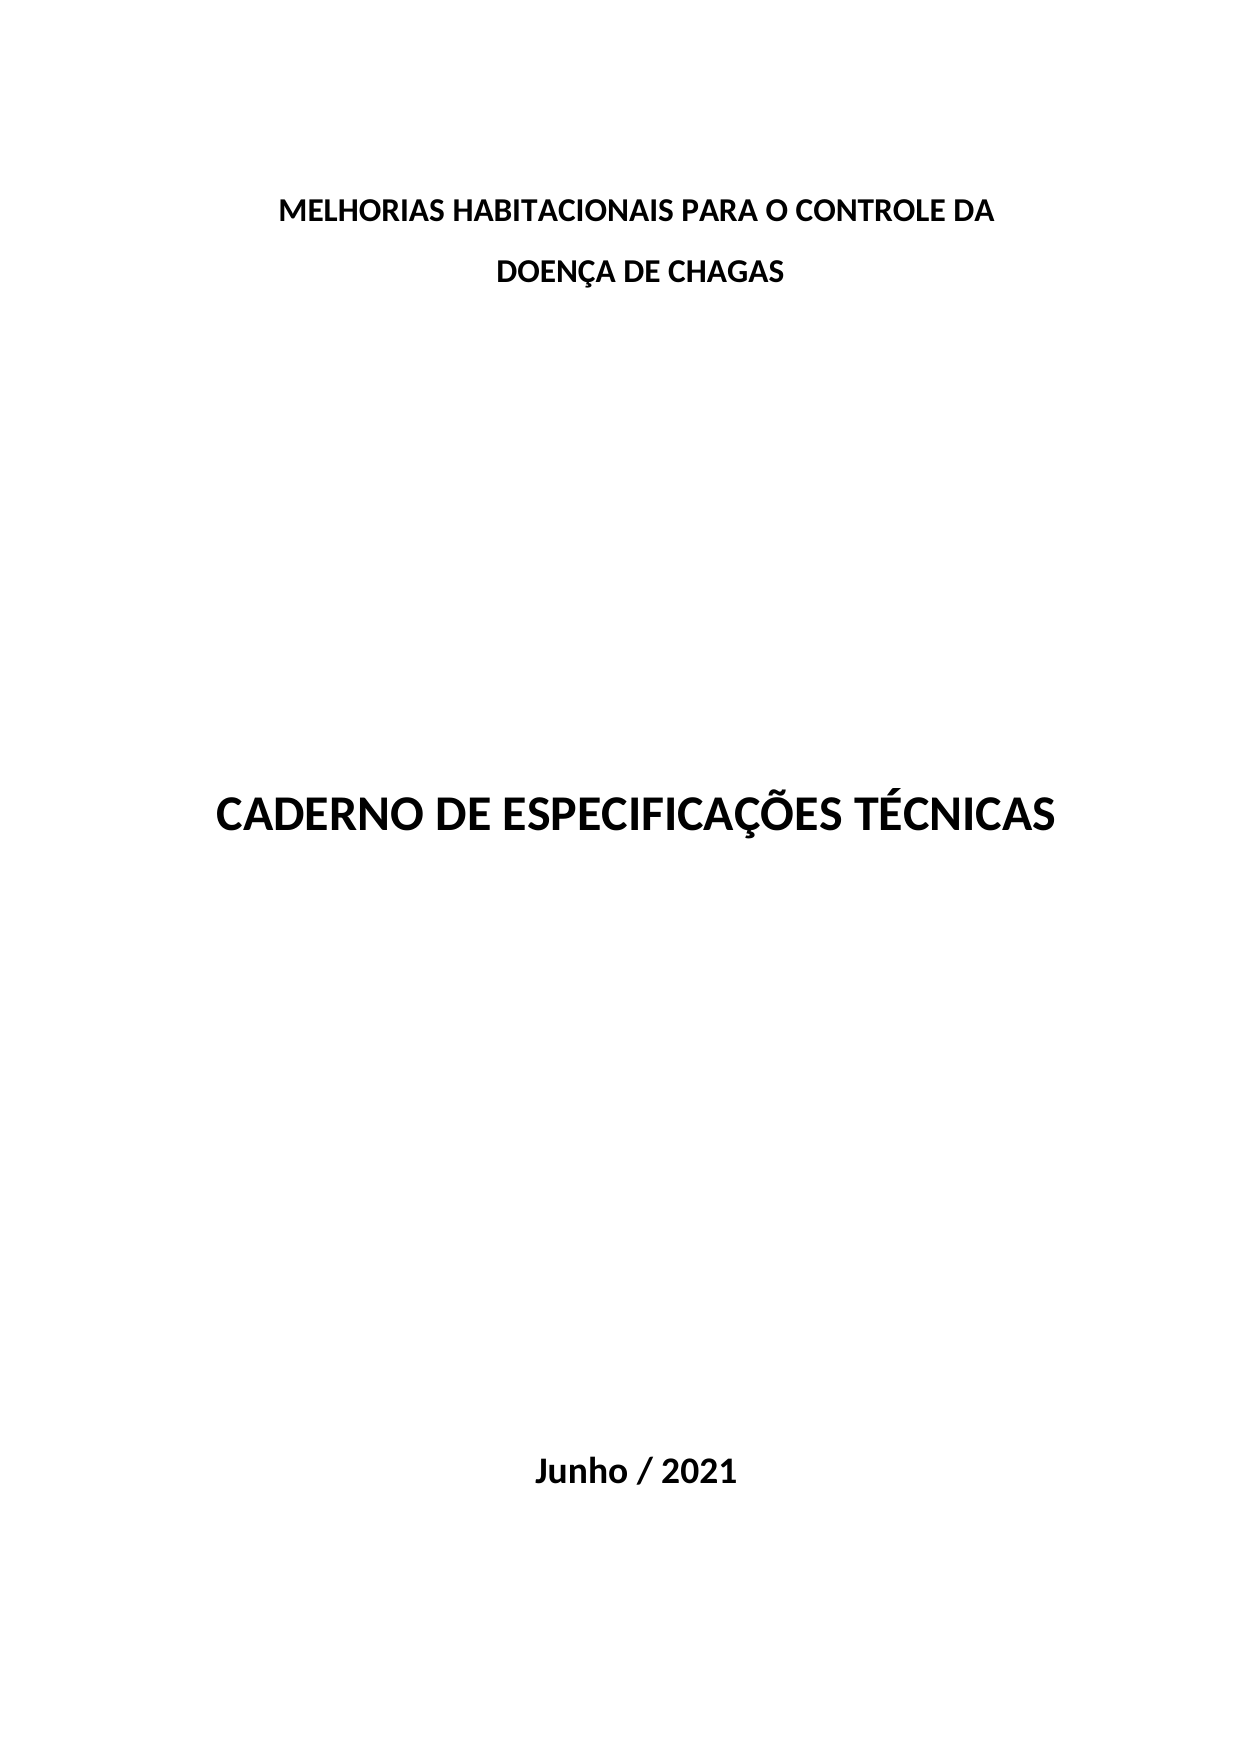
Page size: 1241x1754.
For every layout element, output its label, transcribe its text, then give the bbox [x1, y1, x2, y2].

text Junho / 2021 [148, 1447, 1124, 1493]
text MELHORIAS HABITACIONAIS PARA O CONTROLE DA [148, 189, 1124, 230]
text CADERNO DE ESPECIFICAÇÕES TÉCNICAS [148, 782, 1124, 843]
text DOENÇA DE CHAGAS [148, 250, 1124, 291]
